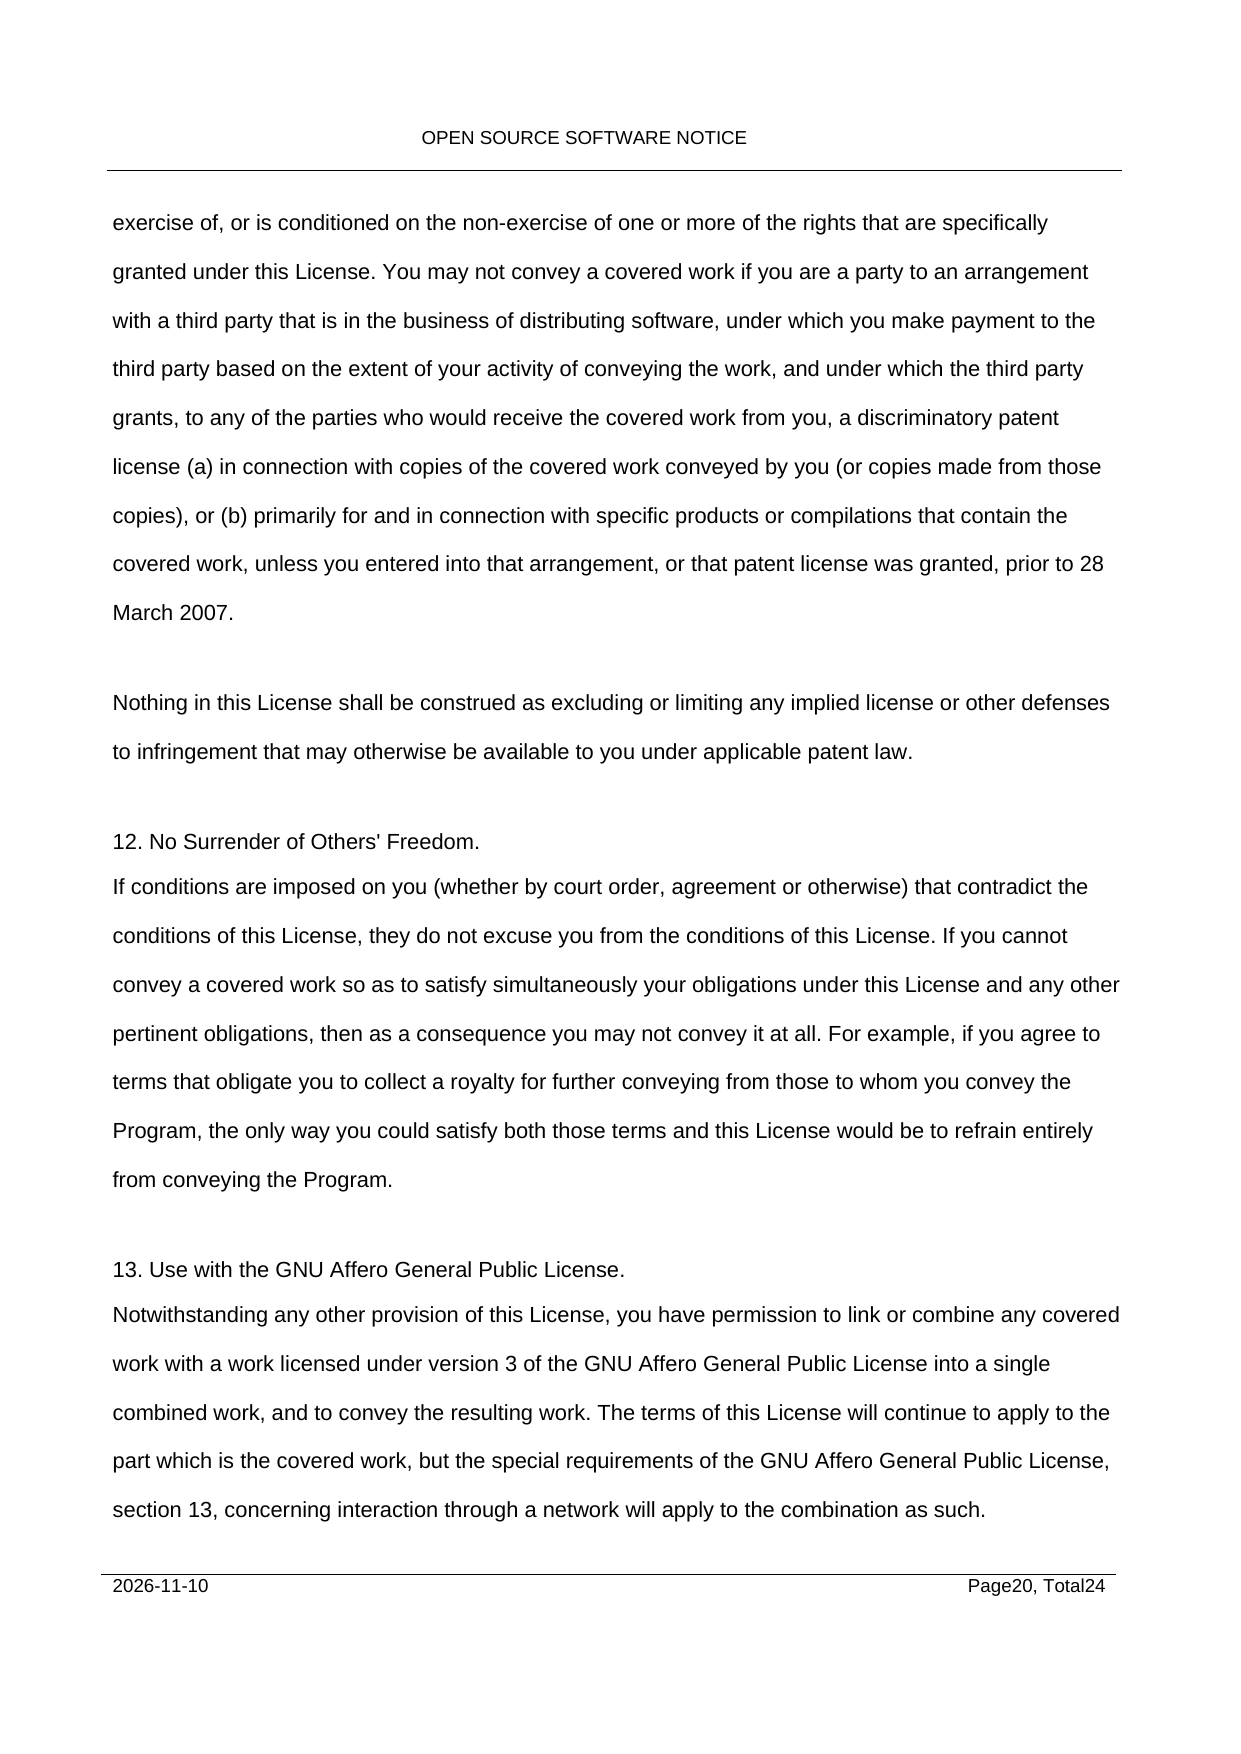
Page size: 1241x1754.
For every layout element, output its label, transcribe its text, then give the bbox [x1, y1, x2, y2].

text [112, 206, 1128, 629]
text Nothing in this License shall be construed as excluding or limiting any implied license or other defenses to infringement that may otherwise be available to you under applicable patent law. [112, 687, 1128, 768]
text Notwithstanding any other provision of this License, you have permission to link or combine any covered work with a work licensed under version 3 of the GNU Affero General Public License into a single combined work, and to convey the resulting work. The terms of this License will continue to apply to the part which is the covered work, but the special requirements of the GNU Affero General Public License, section 13, concerning interaction through a network will apply to the combination as such. [112, 1298, 1128, 1526]
text 12. No Surrender of Others' Freedom. [112, 826, 1128, 858]
text If conditions are imposed on you (whether by court order, agreement or otherwise) that contradict the conditions of this License, they do not excuse you from the conditions of this License. If you cannot convey a covered work so as to satisfy simultaneously your obligations under this License and any other pertinent obligations, then as a consequence you may not convey it at all. For example, if you agree to terms that obligate you to collect a royalty for further conveying from those to whom you convey the Program, the only way you could satisfy both those terms and this License would be to refrain entirely from conveying the Program. [112, 871, 1128, 1196]
text 13. Use with the GNU Affero General Public License. [112, 1253, 1128, 1286]
